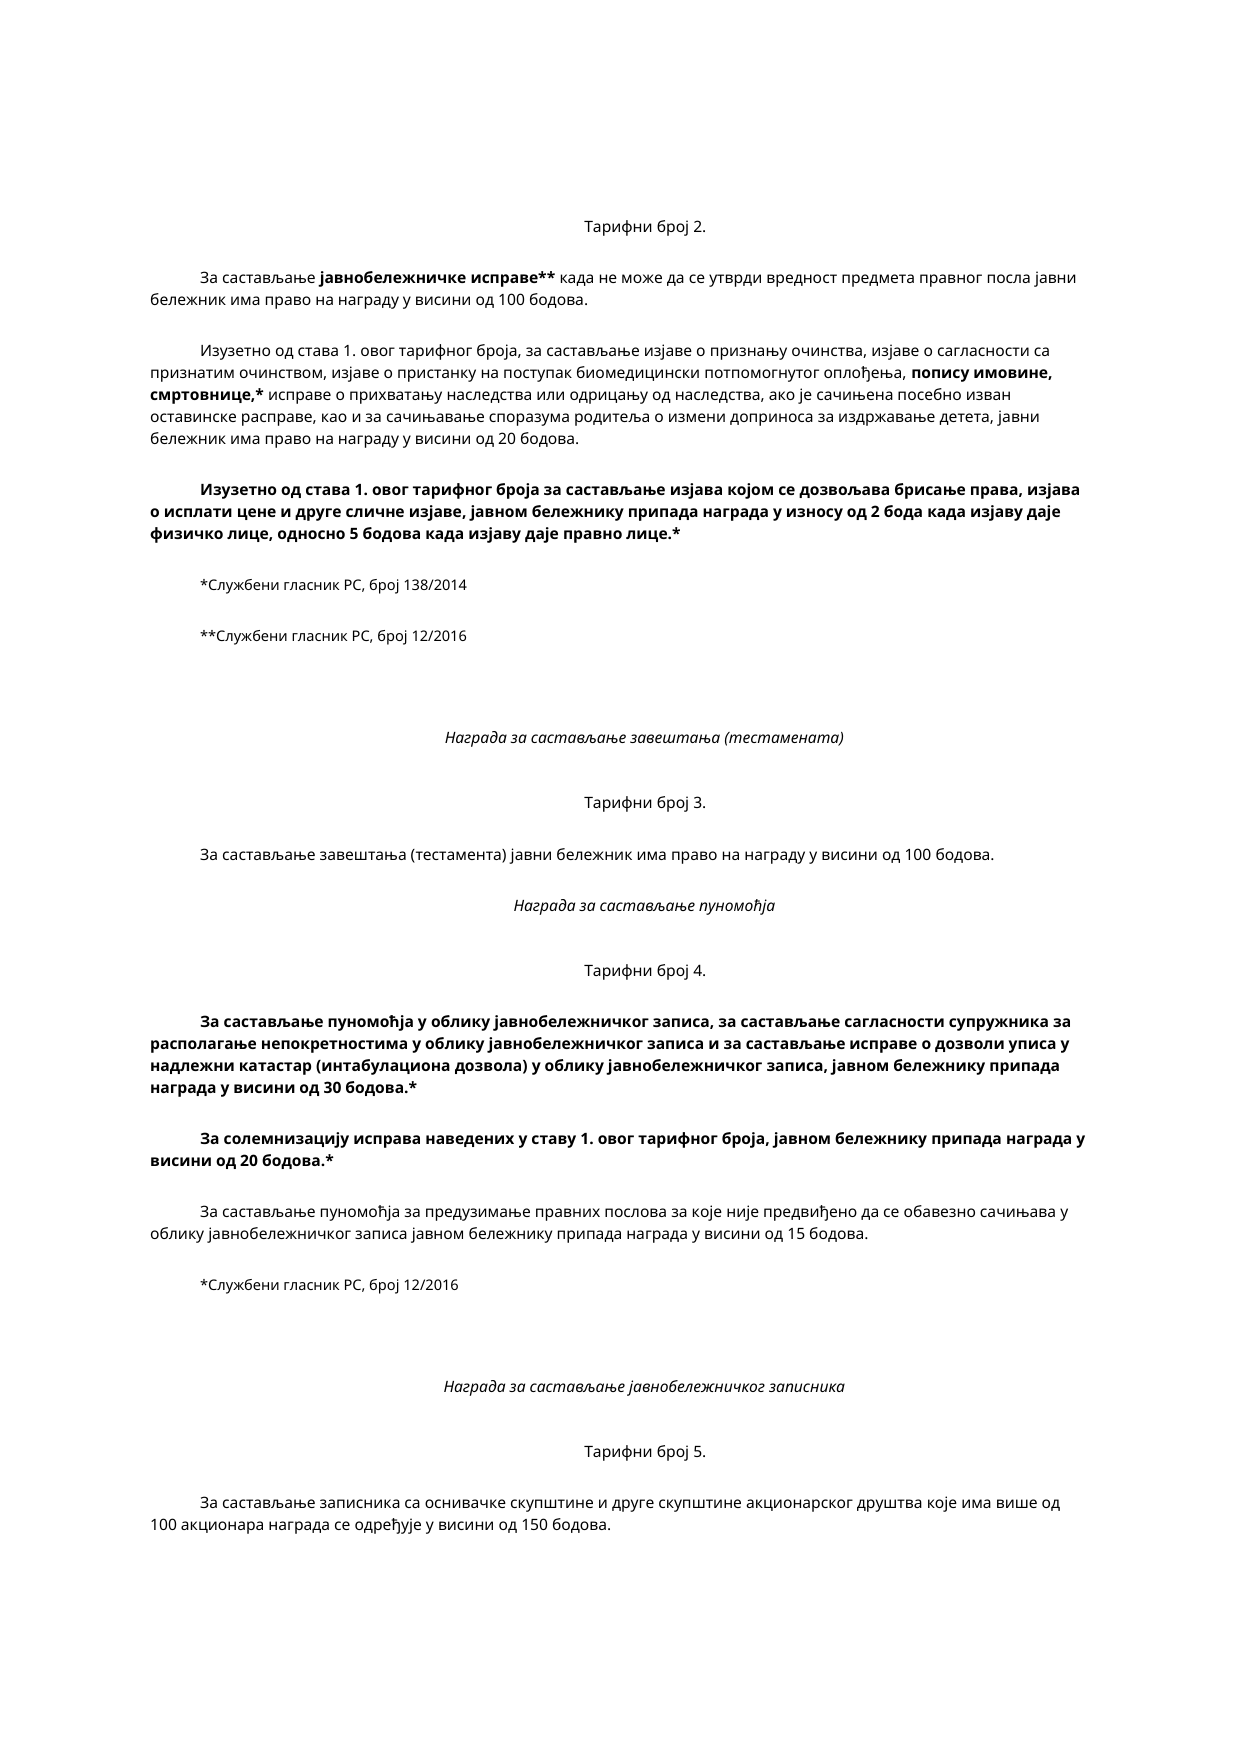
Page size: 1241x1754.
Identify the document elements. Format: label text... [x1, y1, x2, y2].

text За састављање записника са оснивачке скупштине и друге скупштине акционарског друштва које има више од 100 акционара награда се одређује у висини од 150 бодова. [150, 1492, 1090, 1535]
text Тарифни број 2. [150, 216, 1090, 237]
text За састављање пуномоћја у облику јавнобележничког записа, за састављање сагласности супружника за располагање непокретностима у облику јавнобележничког записа и за састављање исправе о дозволи уписа у надлежни катастар (интабулациона дозвола) у облику јавнобележничког записа, јавном бележнику припада награда у висини од 30 бодова.* [150, 1010, 1090, 1098]
text Изузетно од става 1. овог тарифног броја за састављање изјава којом се дозвољава брисање права, изјава о исплати цене и друге сличне изјаве, јавном бележнику припада награда у износу од 2 бода када изјаву даје физичко лице, односно 5 бодова када изјаву даје правно лице.* [150, 478, 1090, 544]
text За солемнизацију исправа наведених у ставу 1. овог тарифног броја, јавном бележнику припада награда у висини од 20 бодова.* [150, 1127, 1090, 1171]
text Награда за састављање пуномоћја [150, 894, 1090, 916]
text За састављање јавнобележничке исправе** када не може да се утврди вредност предмета правног посла јавни бележник има право на награду у висини од 100 бодова. [150, 267, 1090, 310]
text Тарифни број 5. [150, 1441, 1090, 1462]
text Награда за састављање завештања (тестамената) [150, 726, 1090, 748]
text **Службени гласник РС, број 12/2016 [150, 624, 1090, 646]
text Тарифни број 3. [150, 792, 1090, 813]
text Изузетно од става 1. овог тарифног броја, за састављање изјаве о признању очинства, изјаве о сагласности са признатим очинством, изјаве о пристанку на поступак биомедицински потпомогнутог оплођења, попису имовине, смртовнице,* исправе о прихватању наследства или одрицању од наследства, ако је сачињена посебно изван оставинске расправе, као и за сачињавање споразума родитеља о измени доприноса за издржавање детета, јавни бележник има право на награду у висини од 20 бодова. [150, 339, 1090, 449]
text *Службени гласник РС, број 12/2016 [150, 1273, 1090, 1295]
text Тарифни број 4. [150, 959, 1090, 981]
text За састављање завештања (тестамента) јавни бележник има право на награду у висини од 100 бодова. [150, 843, 1090, 864]
text За састављање пуномоћја за предузимање правних послова за које није предвиђено да се обавезно сачињава у облику јавнобележничког записа јавном бележнику припада награда у висини од 15 бодова. [150, 1200, 1090, 1244]
text *Службени гласник РС, број 138/2014 [150, 573, 1090, 595]
text Награда за састављање јавнобележничког записника [150, 1375, 1090, 1397]
